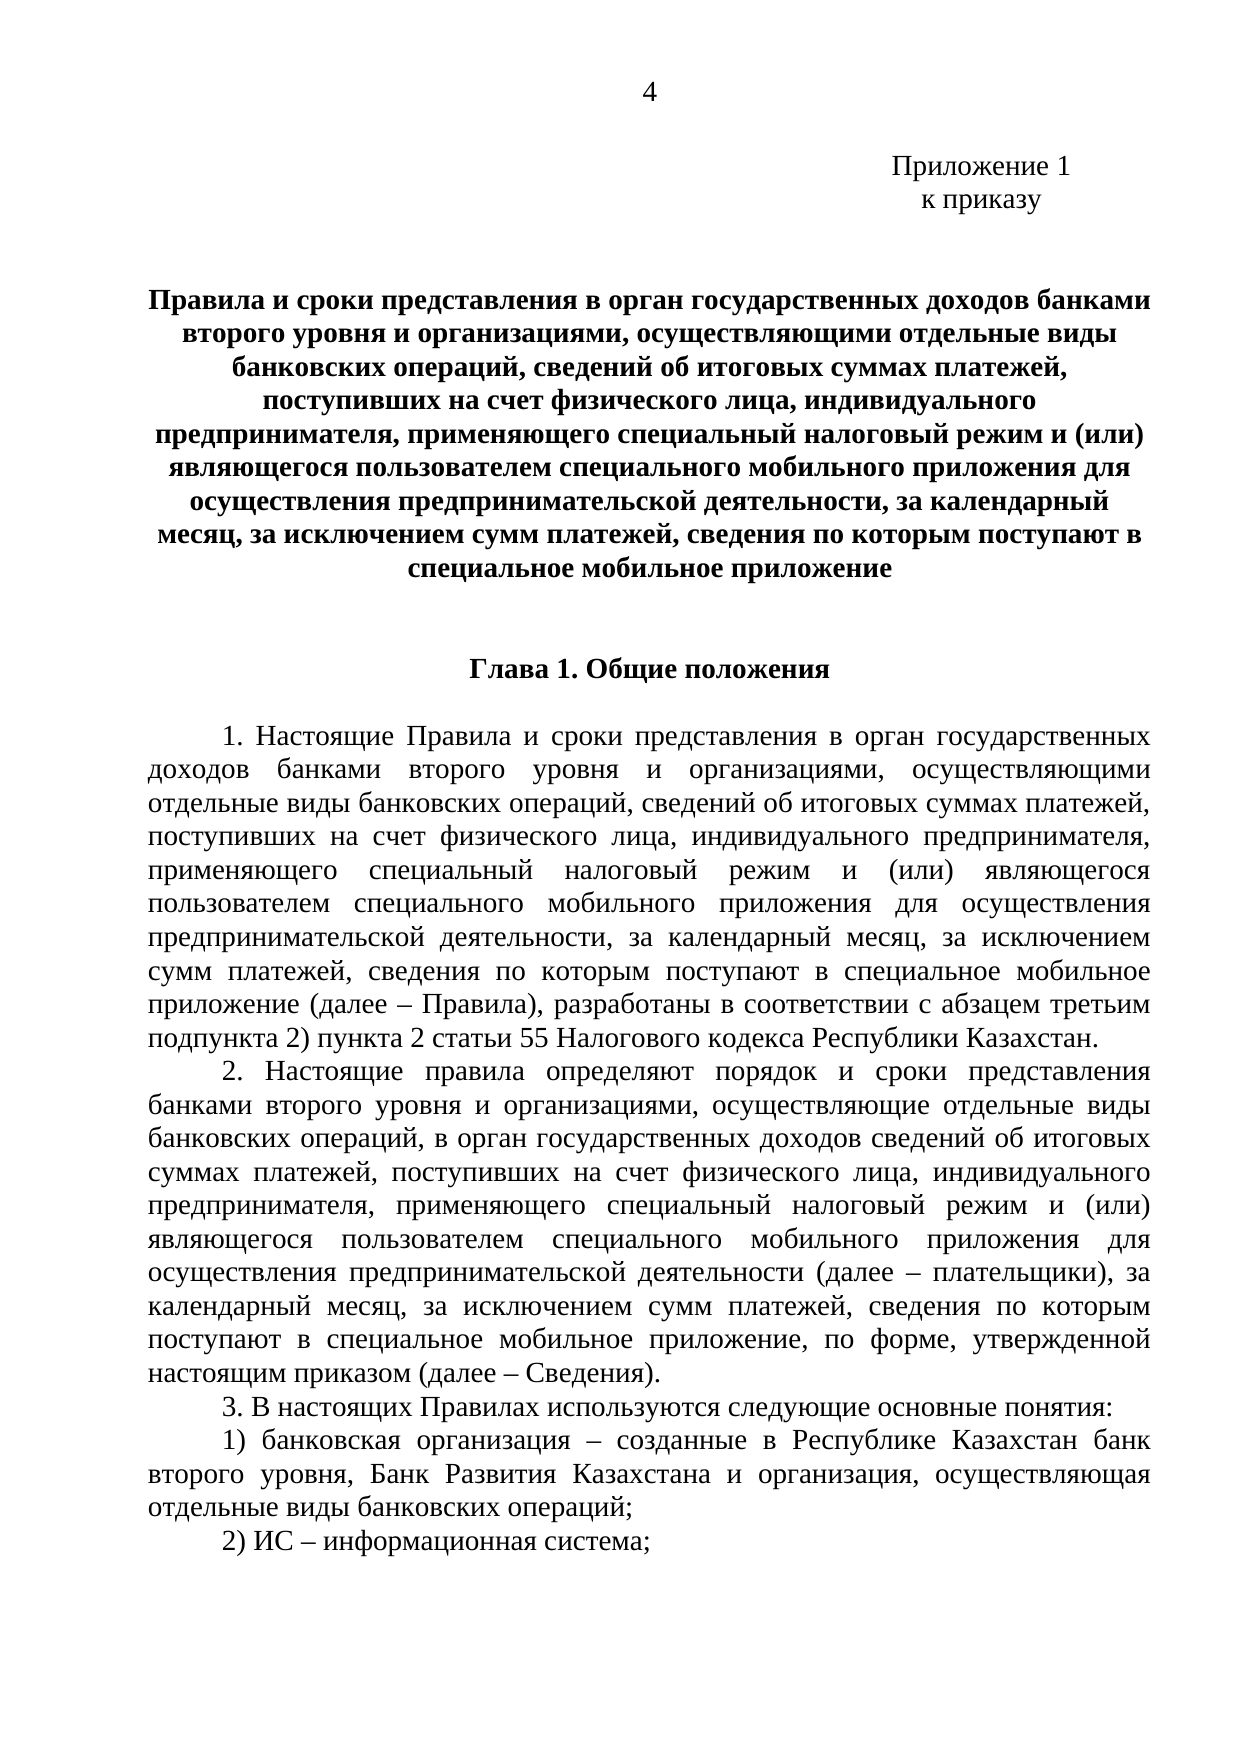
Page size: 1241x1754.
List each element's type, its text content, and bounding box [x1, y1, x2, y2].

text Правила и сроки представления в орган государственных доходов банками второго уровня и организациями, осуществляющими отдельные виды банковских операций, сведений об итоговых суммах платежей, поступивших на счет физического лица, индивидуального предпринимателя, применяющего специальный налоговый режим и (или) являющегося пользователем специального мобильного приложения для осуществления предпринимательской деятельности, за календарный месяц, за исключением сумм платежей, сведения по которым поступают в специальное мобильное приложение [148, 282, 1152, 584]
table_header Приложение 1 к приказу [841, 148, 1121, 215]
text 3. В настоящих Правилах используются следующие основные понятия: [148, 1389, 1152, 1422]
text Глава 1. Общие положения [148, 651, 1152, 684]
text 2. Настоящие правила определяют порядок и сроки представления банками второго уровня и организациями, осуществляющие отдельные виды банковских операций, в орган государственных доходов сведений об итоговых суммах платежей, поступивших на счет физического лица, индивидуального предпринимателя, применяющего специальный налоговый режим и (или) являющегося пользователем специального мобильного приложения для осуществления предпринимательской деятельности (далее – плательщики), за календарный месяц, за исключением сумм платежей, сведения по которым поступают в специальное мобильное приложение, по форме, утвержденной настоящим приказом (далее – Сведения). [148, 1053, 1152, 1389]
text 1. Настоящие Правила и сроки представления в орган государственных доходов банками второго уровня и организациями, осуществляющими отдельные виды банковских операций, сведений об итоговых суммах платежей, поступивших на счет физического лица, индивидуального предпринимателя, применяющего специальный налоговый режим и (или) являющегося пользователем специального мобильного приложения для осуществления предпринимательской деятельности, за календарный месяц, за исключением сумм платежей, сведения по которым поступают в специальное мобильное приложение (далее – Правила), разработаны в соответствии с абзацем третьим подпункта 2) пункта 2 статьи 55 Налогового кодекса Республики Казахстан. [148, 718, 1152, 1053]
text 2) ИС – информационная система; [148, 1523, 1152, 1556]
text 1) банковская организация – созданные в Республике Казахстан банк второго уровня, Банк Развития Казахстана и организация, осуществляющая отдельные виды банковских операций; [148, 1422, 1152, 1523]
